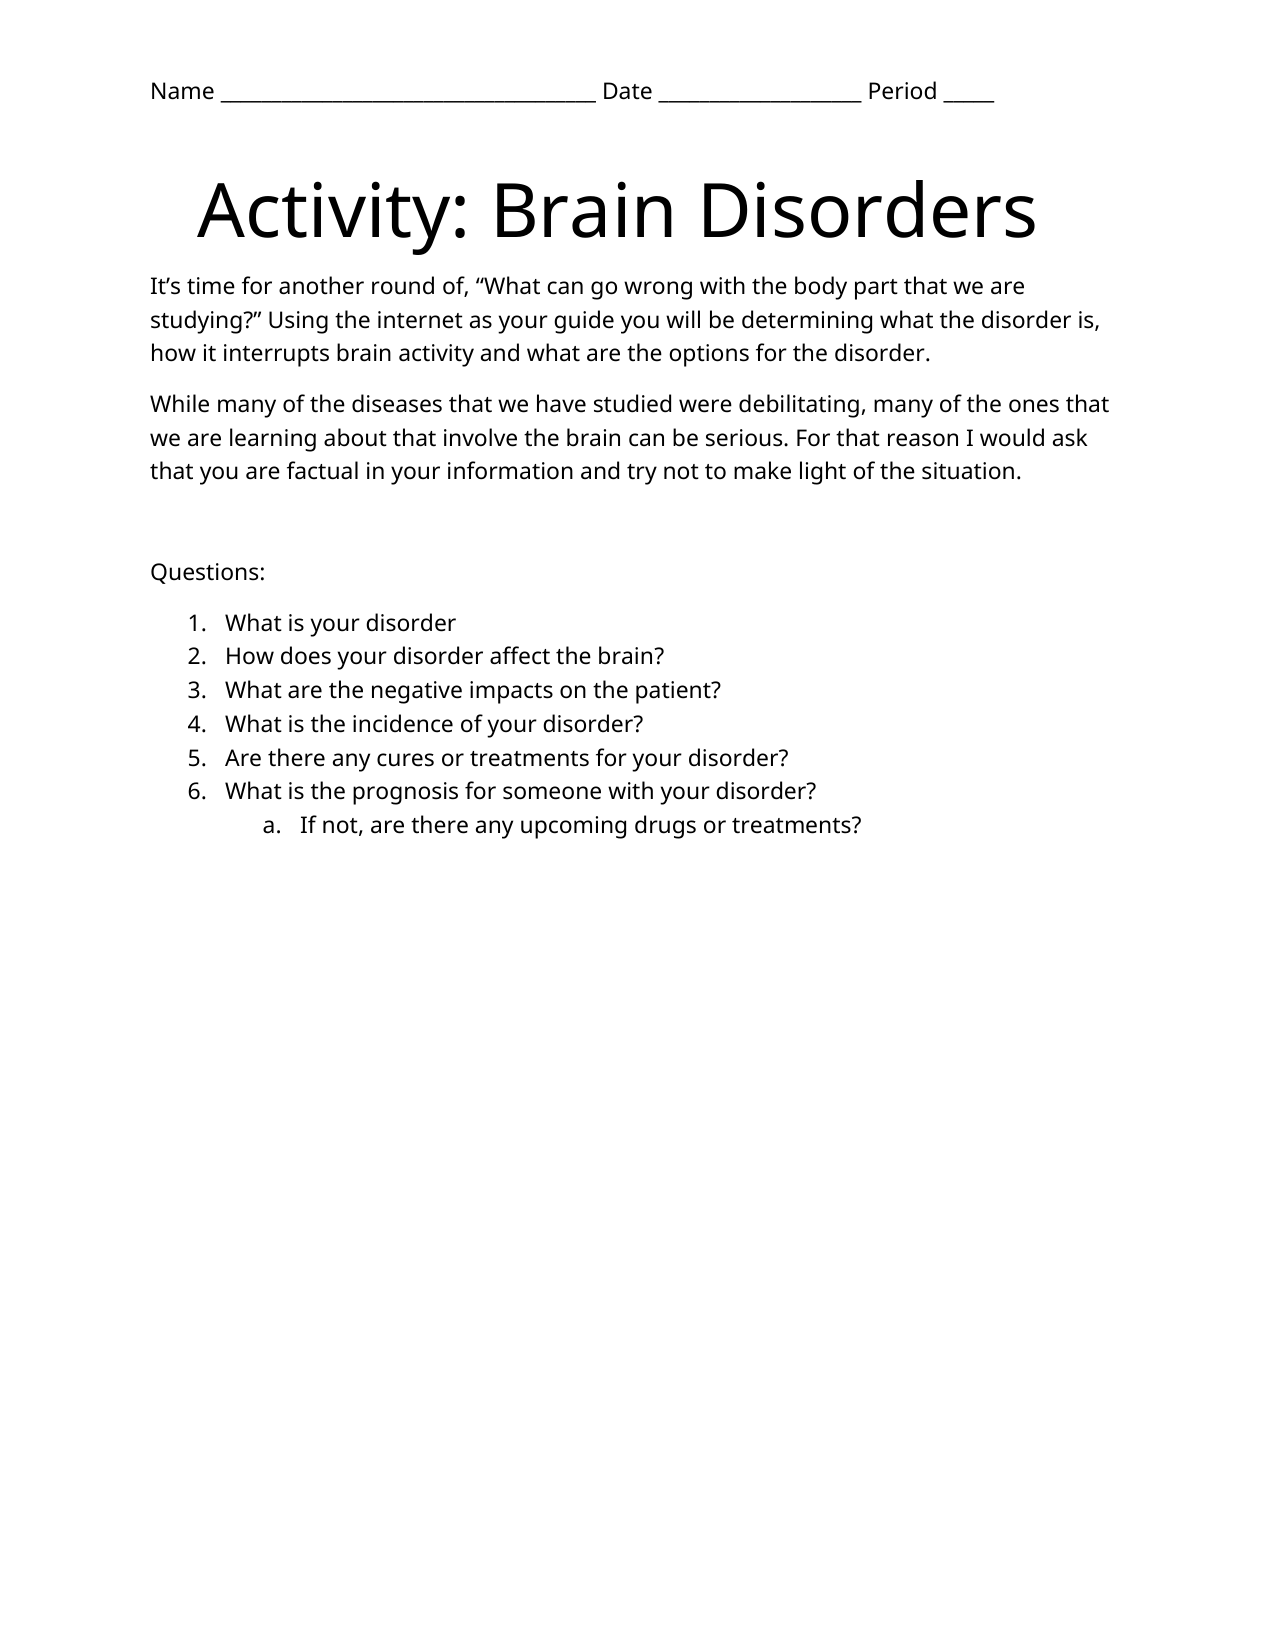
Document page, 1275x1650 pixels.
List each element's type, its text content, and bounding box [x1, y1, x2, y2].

list What is your disorder [187, 606, 1125, 638]
text It’s time for another round of, “What can go wrong with the body part that we are studying?” Using the internet as your guide you will be determining what the disorder is, how it interrupts brain activity and what are the options for the disorder. [150, 150, 1125, 368]
list What is the prognosis for someone with your disorder? [187, 775, 1125, 806]
list What are the negative impacts on the patient? [187, 674, 1125, 705]
list What is the incidence of your disorder? [187, 708, 1125, 739]
list How does your disorder affect the brain? [187, 640, 1125, 671]
list Are there any cures or treatments for your disorder? [187, 741, 1125, 773]
text Questions: [150, 556, 1125, 587]
list If not, are there any upcoming drugs or treatments? [262, 809, 1125, 840]
text While many of the diseases that we have studied were debilitating, many of the ones that we are learning about that involve the brain can be serious. For that reason I would ask that you are factual in your information and try not to make light of the situation. [150, 388, 1125, 486]
